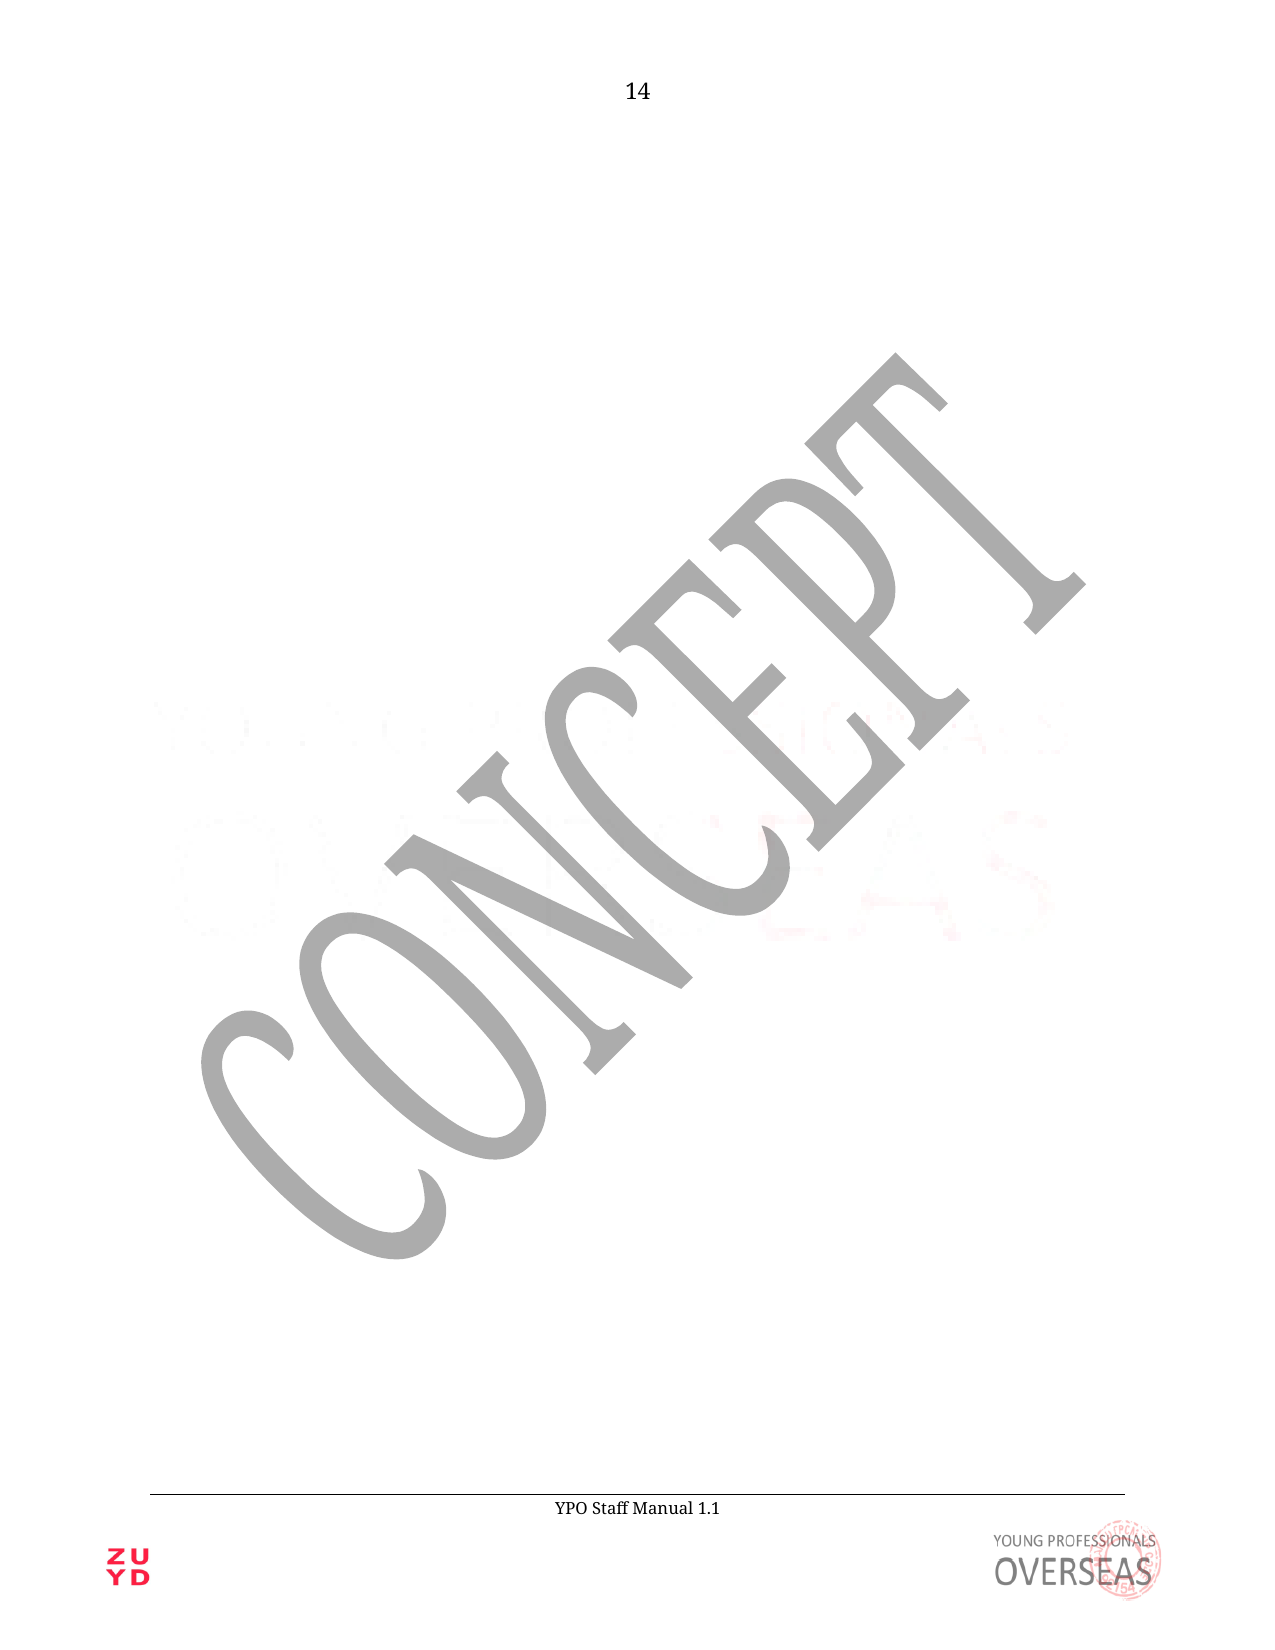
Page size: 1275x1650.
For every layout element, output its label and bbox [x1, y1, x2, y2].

picture [992, 1520, 1162, 1601]
picture [88, 1532, 168, 1601]
